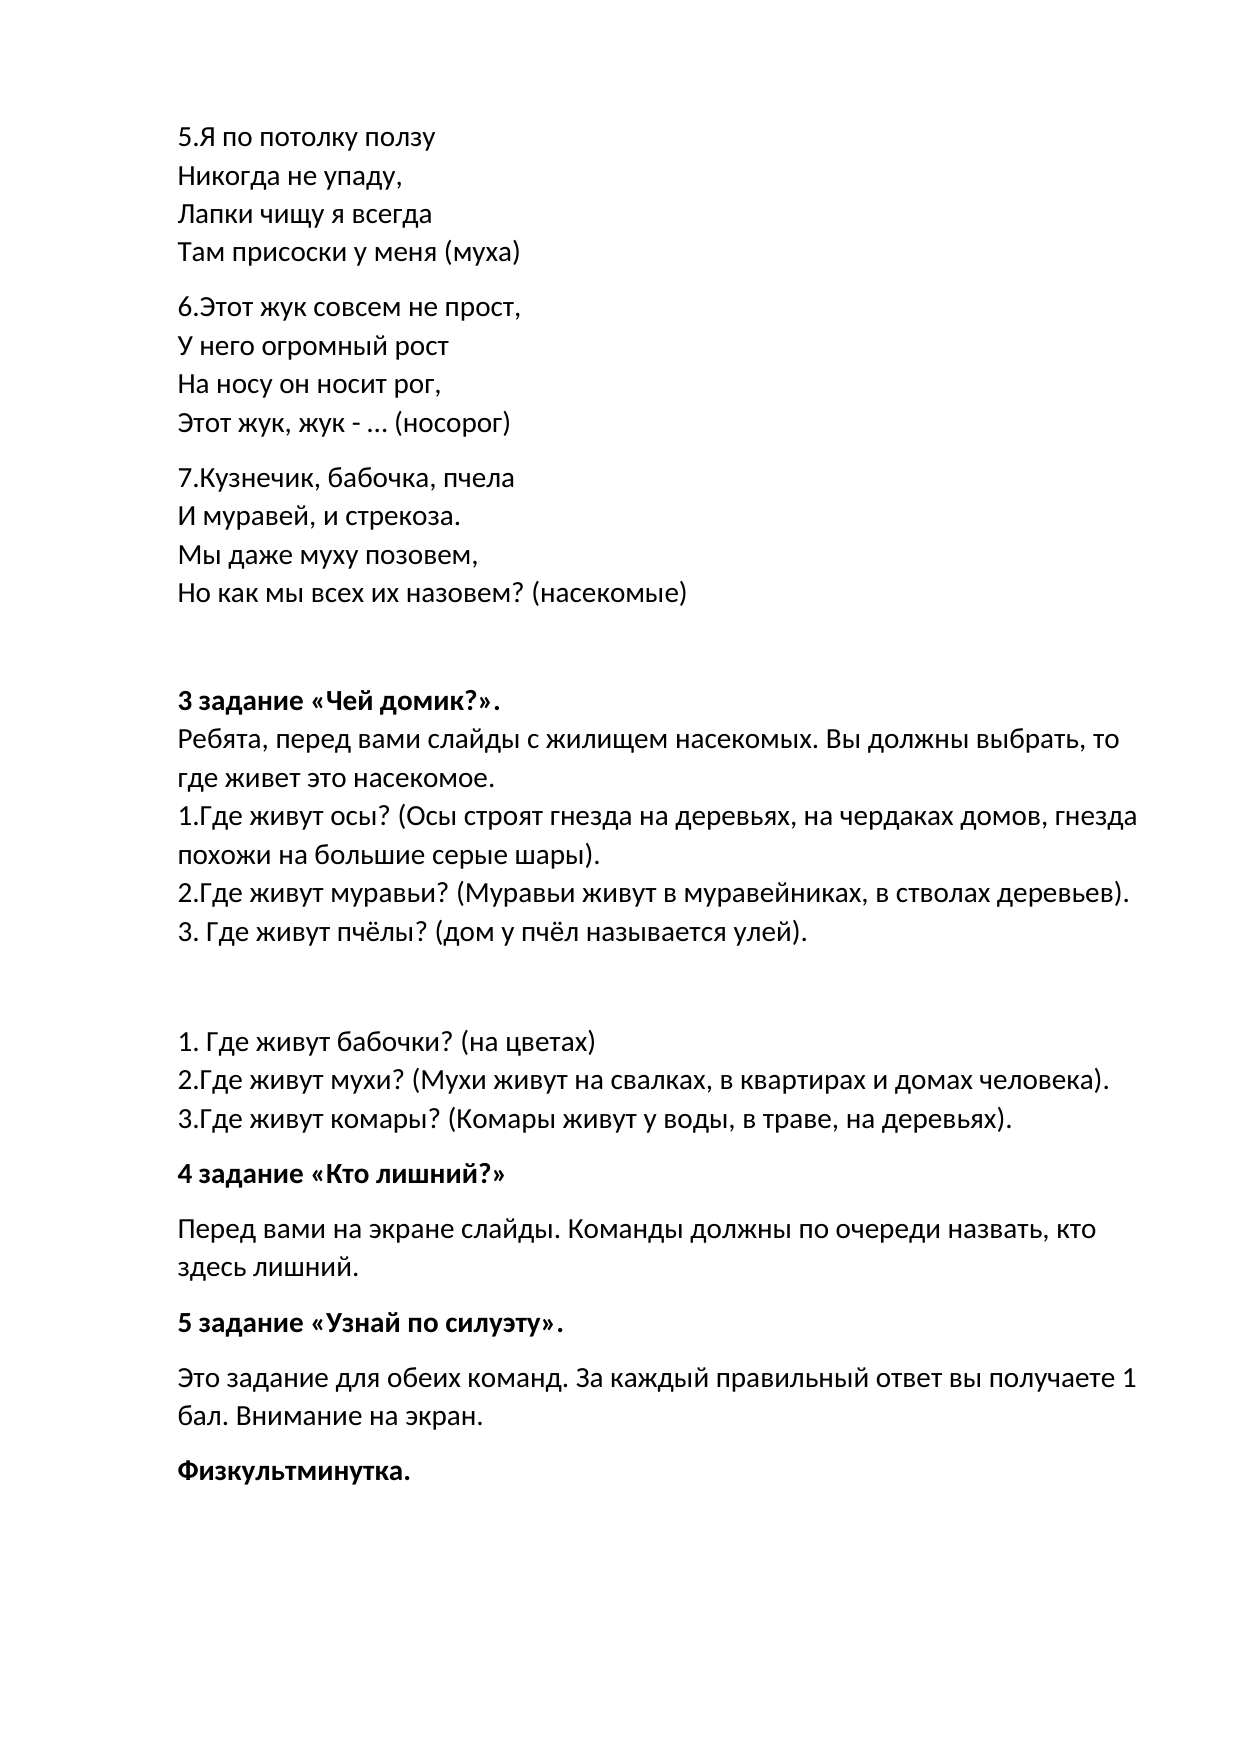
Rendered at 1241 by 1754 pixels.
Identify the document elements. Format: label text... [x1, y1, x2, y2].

text 5 задание «Узнай по силуэту». [177, 1304, 1152, 1339]
text 6.Этот жук совсем не прост, У него огромный рост На носу он носит рог, Этот жук, жук - … (носорог) [177, 288, 1152, 439]
text 4 задание «Кто лишний?» [177, 1155, 1152, 1191]
text Это задание для обеих команд. За каждый правильный ответ вы получаете 1 бал. Внимание на экран. [177, 1359, 1152, 1433]
text 7.Кузнечик, бабочка, пчела И муравей, и стрекоза. Мы даже муху позовем, Но как мы всех их назовем? (насекомые) [177, 459, 1152, 610]
text 1. Где живут бабочки? (на цветах) 2.Где живут мухи? (Мухи живут на свалках, в квартирах и домах человека). 3.Где живут комары? (Комары живут у воды, в траве, на деревьях). [177, 1023, 1152, 1136]
text Физкультминутка. [177, 1452, 1152, 1488]
text Перед вами на экране слайды. Команды должны по очереди назвать, кто здесь лишний. [177, 1210, 1152, 1284]
text 5.Я по потолку ползу Никогда не упаду, Лапки чищу я всегда Там присоски у меня (муха) [177, 118, 1152, 269]
text 3 задание «Чей домик?». Ребята, перед вами слайды с жилищем насекомых. Вы должны выбрать, то где живет это насекомое. 1.Где живут осы? (Осы строят гнезда на деревьях, на чердаках домов, гнезда похожи на большие серые шары). 2.Где живут муравьи? (Муравьи живут в муравейниках, в стволах деревьев). 3. Где живут пчёлы? (дом у пчёл называется улей). [177, 682, 1152, 948]
